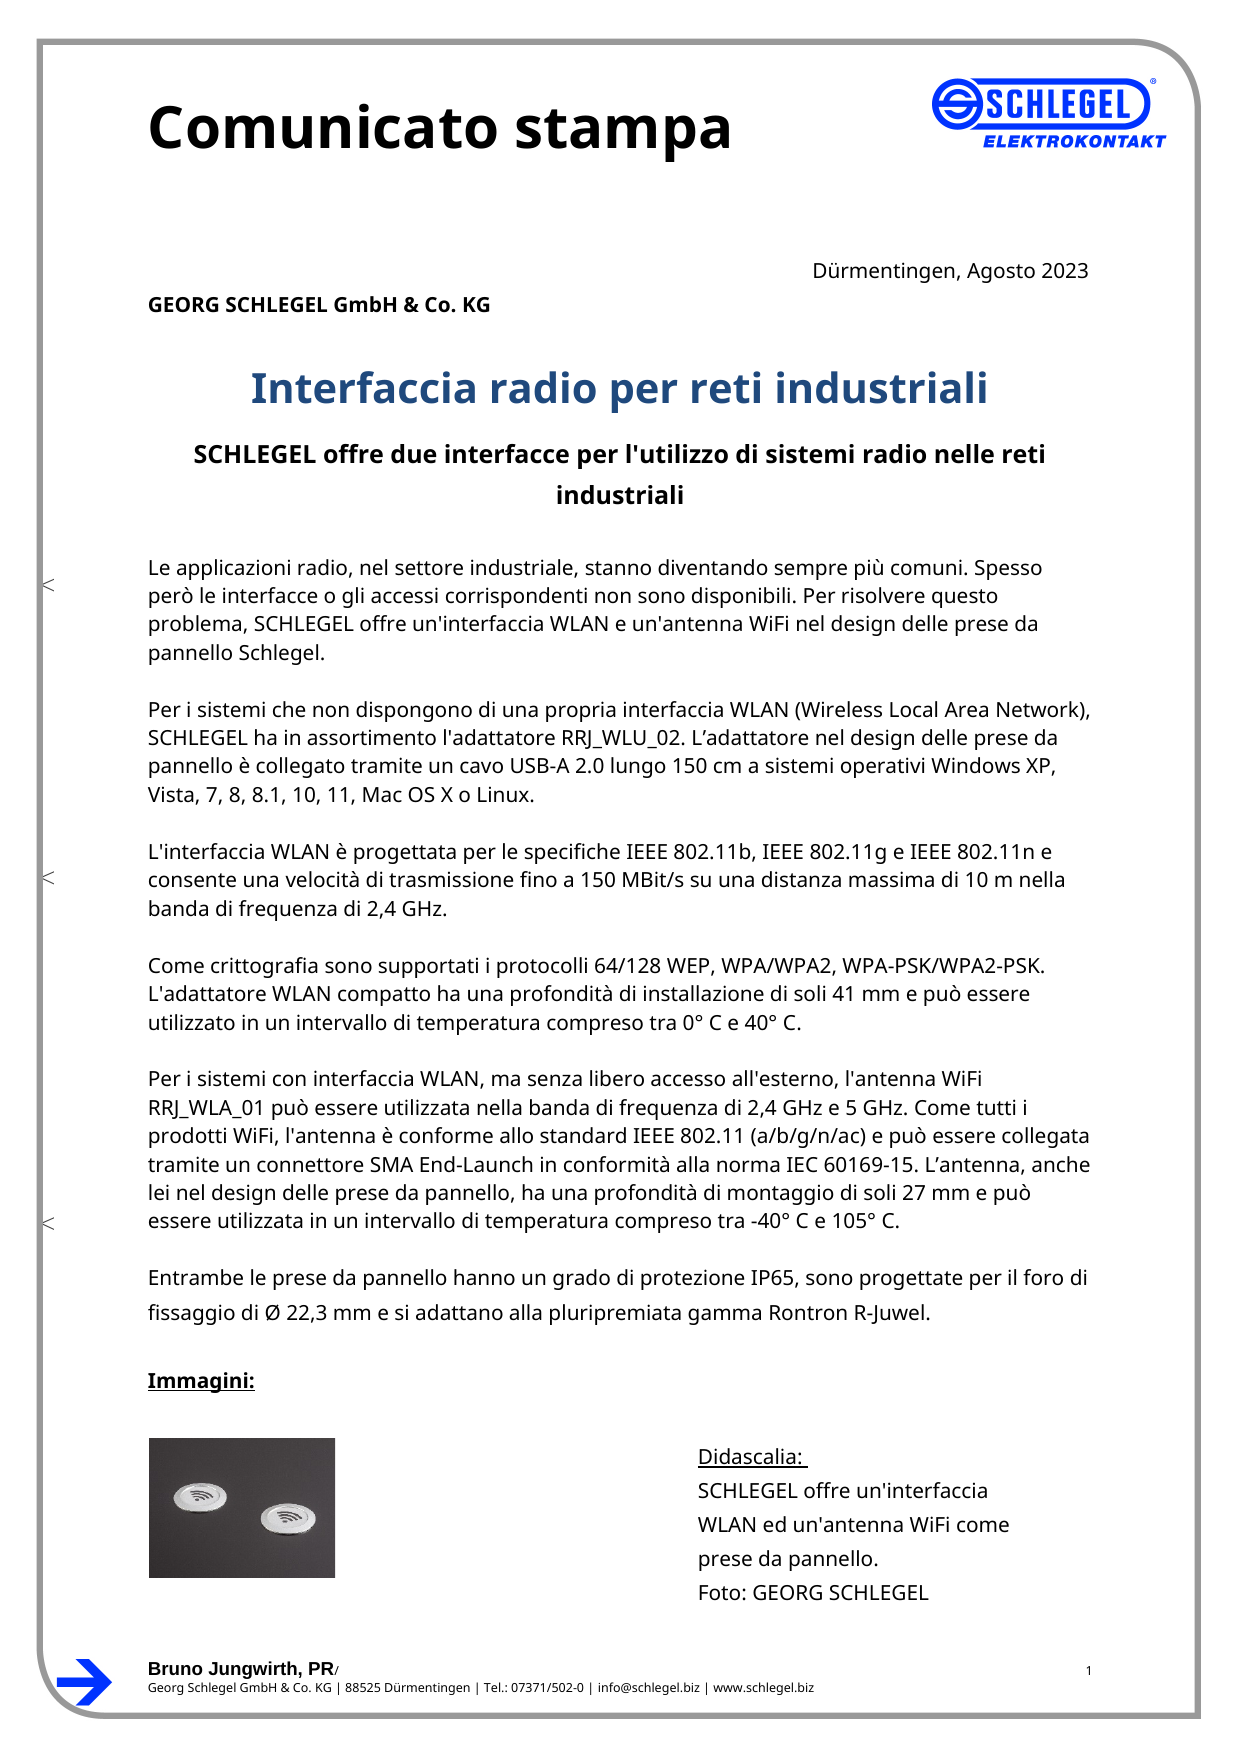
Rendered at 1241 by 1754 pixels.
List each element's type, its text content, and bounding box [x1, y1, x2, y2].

text Per i sistemi con interfaccia WLAN, ma senza libero accesso all'esterno, l'antenna WiFi RRJ_WLA_01 può essere utilizzata nella banda di frequenza di 2,4 GHz e 5 GHz. Come tutti i prodotti WiFi, l'antenna è conforme allo standard IEEE 802.11 (a/b/g/n/ac) e può essere collegata tramite un connettore SMA End-Launch in conformità alla norma IEC 60169-15. L’antenna, anche lei nel design delle prese da pannello, ha una profondità di montaggio di soli 27 mm e può essere utilizzata in un intervallo di temperatura compreso tra -40° C e 105° C. [148, 1064, 1093, 1235]
text Come crittografia sono supportati i protocolli 64/128 WEP, WPA/WPA2, WPA-PSK/WPA2-PSK. L'adattatore WLAN compatto ha una profondità di installazione di soli 41 mm e può essere utilizzato in un intervallo di temperatura compreso tra 0° C e 40° C. [148, 951, 1093, 1036]
text Interfaccia radio per reti industriali [148, 358, 1093, 437]
text Immagini: [148, 1366, 1093, 1394]
text Le applicazioni radio, nel settore industriale, stanno diventando sempre più comuni. Spesso però le interfacce o gli accessi corrispondenti non sono disponibili. Per risolvere questo problema, SCHLEGEL offre un'interfaccia WLAN e un'antenna WiFi nel design delle prese da pannello Schlegel. [148, 553, 1093, 666]
text Entrambe le prese da pannello hanno un grado di protezione IP65, sono progettate per il foro di fissaggio di Ø 22,3 mm e si adattano alla pluripremiata gamma Rontron R-Juwel. [148, 1263, 1093, 1326]
text GEORG SCHLEGEL GmbH & Co. KG [148, 290, 1093, 319]
text Dürmentingen, Agosto 2023 [148, 256, 1093, 285]
picture [0, 0, 1239, 1754]
text SCHLEGEL offre due interfacce per l'utilizzo di sistemi radio nelle reti industriali [148, 437, 1093, 512]
text Per i sistemi che non dispongono di una propria interfaccia WLAN (Wireless Local Area Network), SCHLEGEL ha in assortimento l'adattatore RRJ_WLU_02. L’adattatore nel design delle prese da pannello è collegato tramite un cavo USB-A 2.0 lungo 150 cm a sistemi operativi Windows XP, Vista, 7, 8, 8.1, 10, 11, Mac OS X o Linux. [148, 695, 1093, 808]
text L'interfaccia WLAN è progettata per le specifiche IEEE 802.11b, IEEE 802.11g e IEEE 802.11n e consente una velocità di trasmissione fino a 150 MBit/s su una distanza massima di 10 m nella banda di frequenza di 2,4 GHz. [148, 837, 1093, 922]
